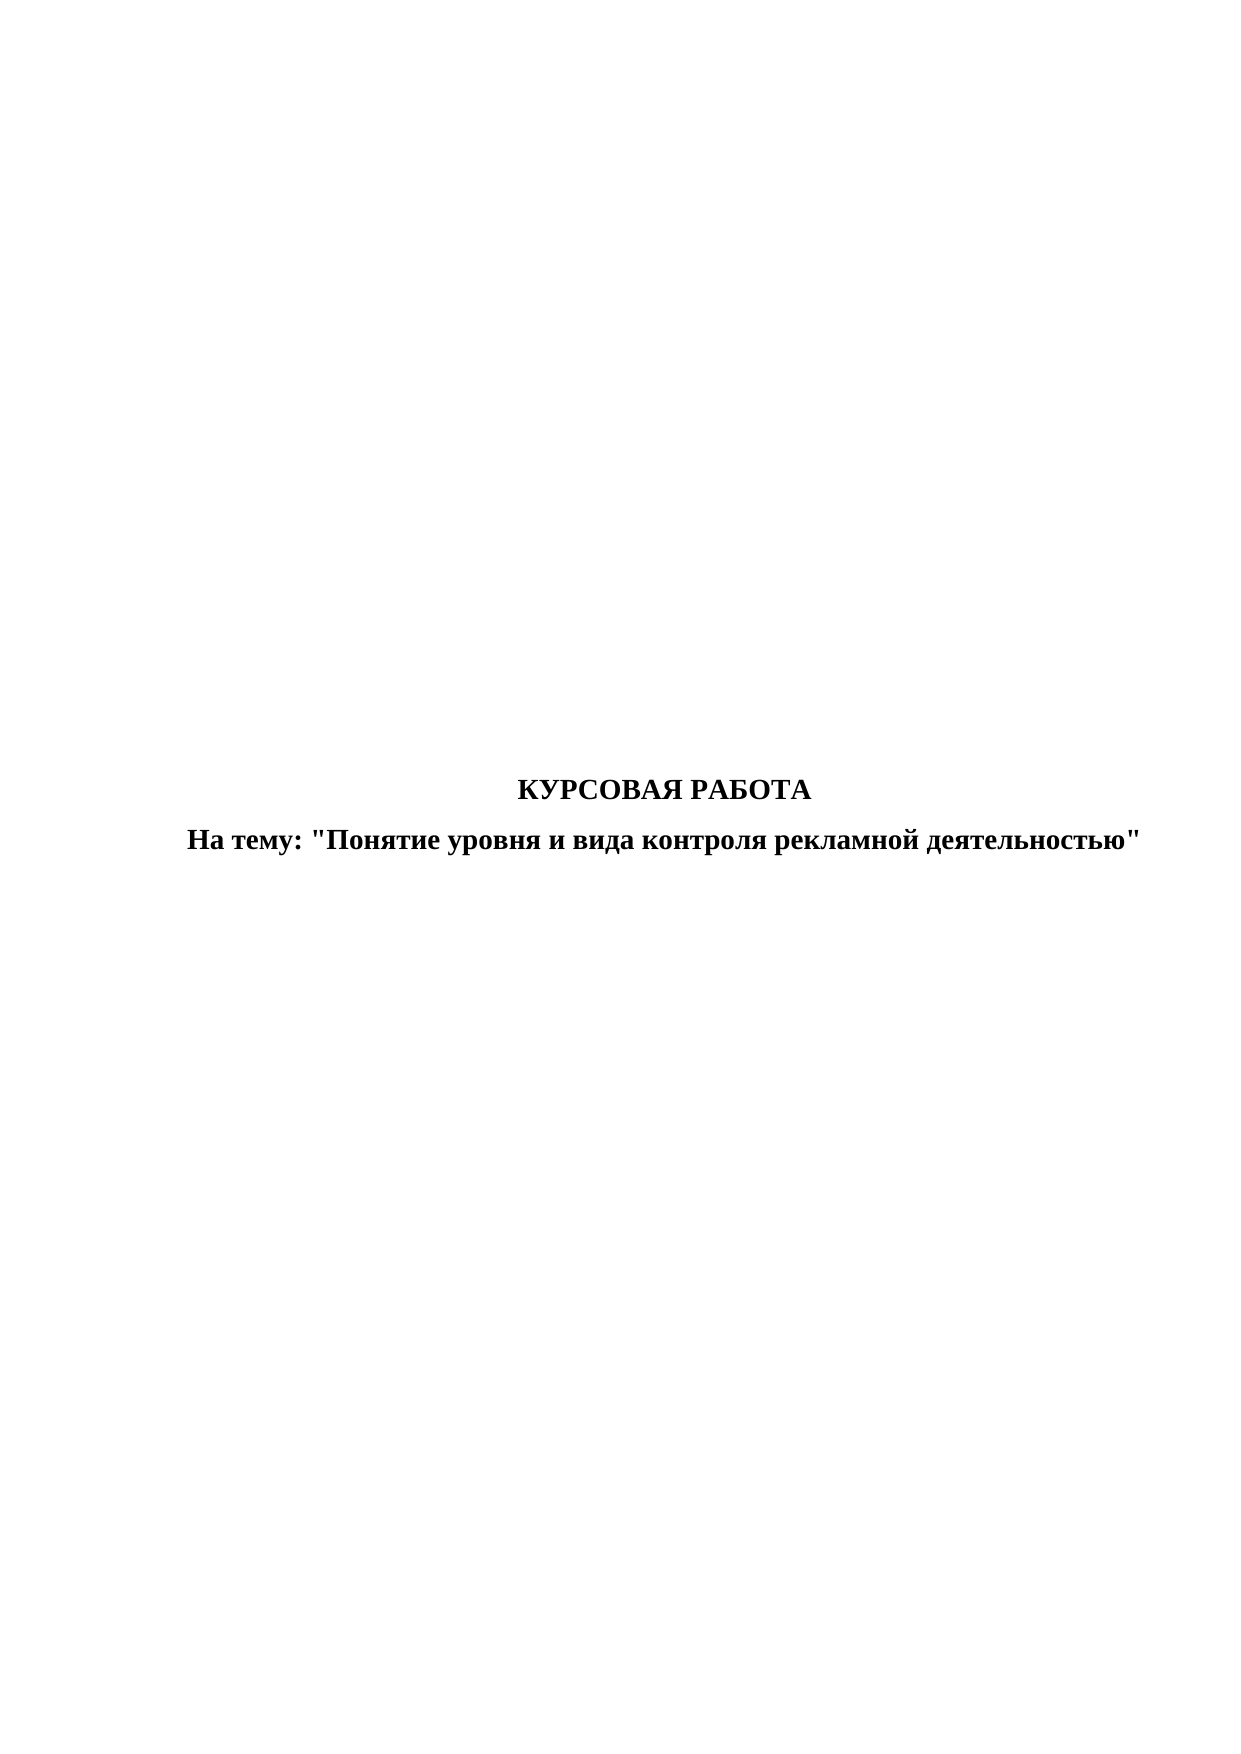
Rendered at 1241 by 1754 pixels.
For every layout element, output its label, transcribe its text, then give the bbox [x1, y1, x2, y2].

title На тему: "Понятие уровня и вида контроля рекламной деятельностью" [177, 822, 1152, 856]
title КУРСОВАЯ РАБОТА [177, 772, 1152, 806]
